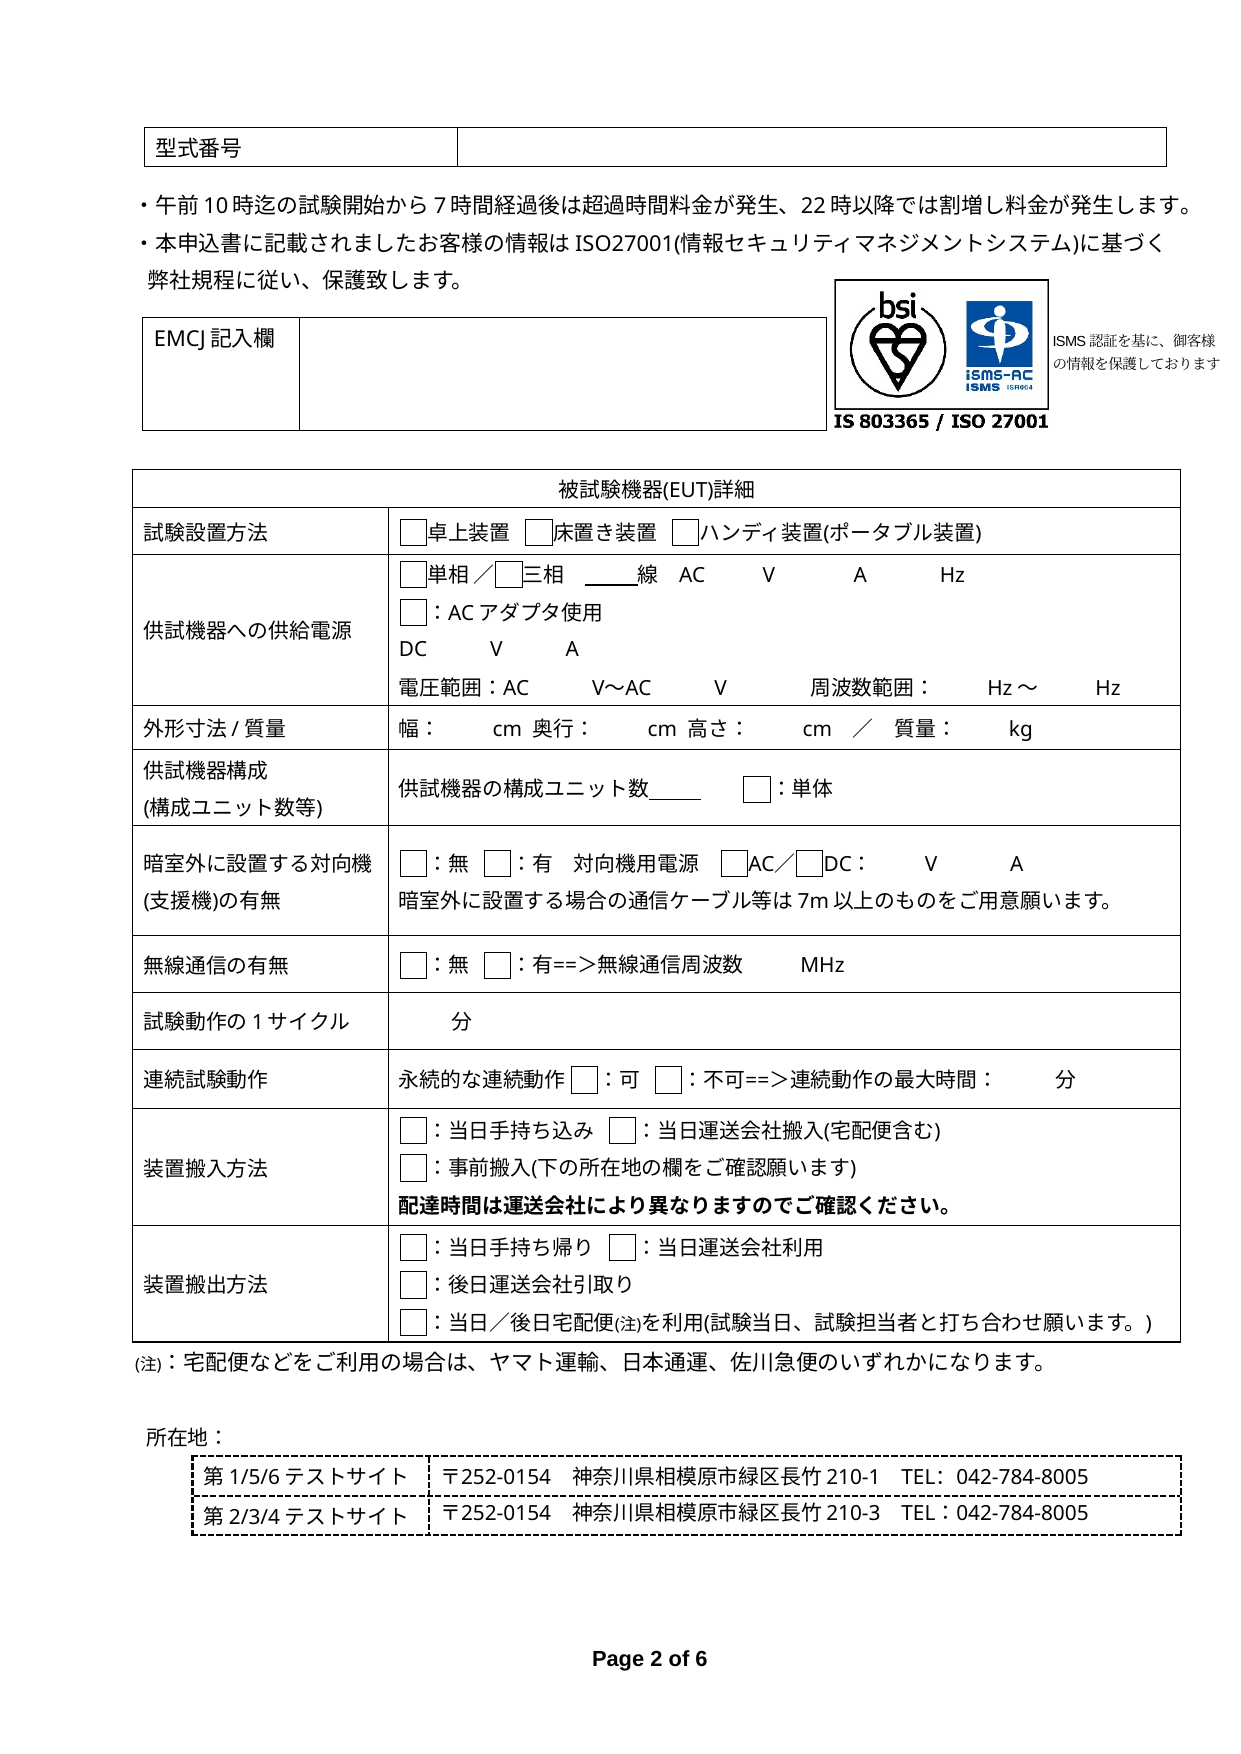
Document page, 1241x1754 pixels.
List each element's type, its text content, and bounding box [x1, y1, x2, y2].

table_cell 外形寸法 / 質量 [133, 706, 388, 749]
table_cell [458, 128, 1166, 166]
table_cell 幅： cm 奥行： cm 高さ： cm ／ 質量： kg [389, 706, 1180, 749]
table_cell 分 [389, 993, 1180, 1048]
table_cell 装置搬入方法 [133, 1109, 388, 1225]
table_cell 〒252-0154 神奈川県相模原市緑区長竹210-3 TEL：042-784-8005 [429, 1495, 1181, 1534]
text ・午前10時迄の試験開始から7時間経過後は超過時間料金が発生、22時以降では割増し料金が発生します。 [133, 185, 1181, 223]
table_cell 無線通信の有無 [133, 936, 388, 992]
table_cell 単相 ／三相 線 AC V A Hz ：ACアダプタ使用 DC V A 電圧範囲：AC V～AC V 周波数範囲： Hz ～ Hz [389, 555, 1180, 705]
table_cell 第2/3/4テストサイト [193, 1495, 429, 1534]
table_header 〒252-0154 神奈川県相模原市緑区長竹210-1 TEL：042-784-8005 [429, 1455, 1181, 1494]
picture [832, 277, 1049, 432]
table_cell 供試機器の構成ユニット数 ：単体 [389, 750, 1180, 825]
text (注)：宅配便などをご利用の場合は、ヤマト運輸、日本通運、佐川急便のいずれかになります。 [118, 1342, 1181, 1380]
table_cell 試験設置方法 [133, 508, 388, 554]
table_cell 連続試験動作 [133, 1050, 388, 1108]
table_cell 試験動作の1サイクル [133, 993, 388, 1048]
table_cell 供試機器構成 (構成ユニット数等) [133, 750, 388, 825]
table_cell ：当日手持ち帰り ：当日運送会社利用 ：後日運送会社引取り ：当日／後日宅配便(注)を利用(試験当日、試験担当者と打ち合わせ願います。) [389, 1226, 1180, 1341]
table_cell ：無 ：有 対向機用電源 AC／DC： V A 暗室外に設置する場合の通信ケーブル等は7m以上のものをご用意願います。 [389, 826, 1180, 935]
table_cell 暗室外に設置する対向機 (支援機)の有無 [133, 826, 388, 935]
table_cell 卓上装置 床置き装置 ハンディ装置(ポータブル装置) [389, 508, 1180, 554]
table_header EMCJ記入欄 [143, 318, 299, 430]
table_cell ：無 ：有==＞無線通信周波数 MHz [389, 936, 1180, 992]
table_cell 永続的な連続動作 ：可 ：不可==＞連続動作の最大時間： 分 [389, 1050, 1180, 1108]
table_cell ：当日手持ち込み ：当日運送会社搬入(宅配便含む) ：事前搬入(下の所在地の欄をご確認願います) 配達時間は運送会社により異なりますのでご確認ください。 [389, 1109, 1180, 1225]
text 所在地： [60, 1417, 1181, 1455]
table_cell 装置搬出方法 [133, 1226, 388, 1341]
table_header 第1/5/6テストサイト [193, 1455, 429, 1494]
table_header [300, 318, 826, 430]
table_header 被試験機器(EUT)詳細 [133, 470, 1180, 507]
text ・本申込書に記載されましたお客様の情報はISO27001(情報セキュリティマネジメントシステム)に基づく弊社規程に従い、保護致します。 [133, 223, 1167, 298]
table_cell 供試機器への供給電源 [133, 555, 388, 705]
table_cell 型式番号 [145, 128, 457, 166]
